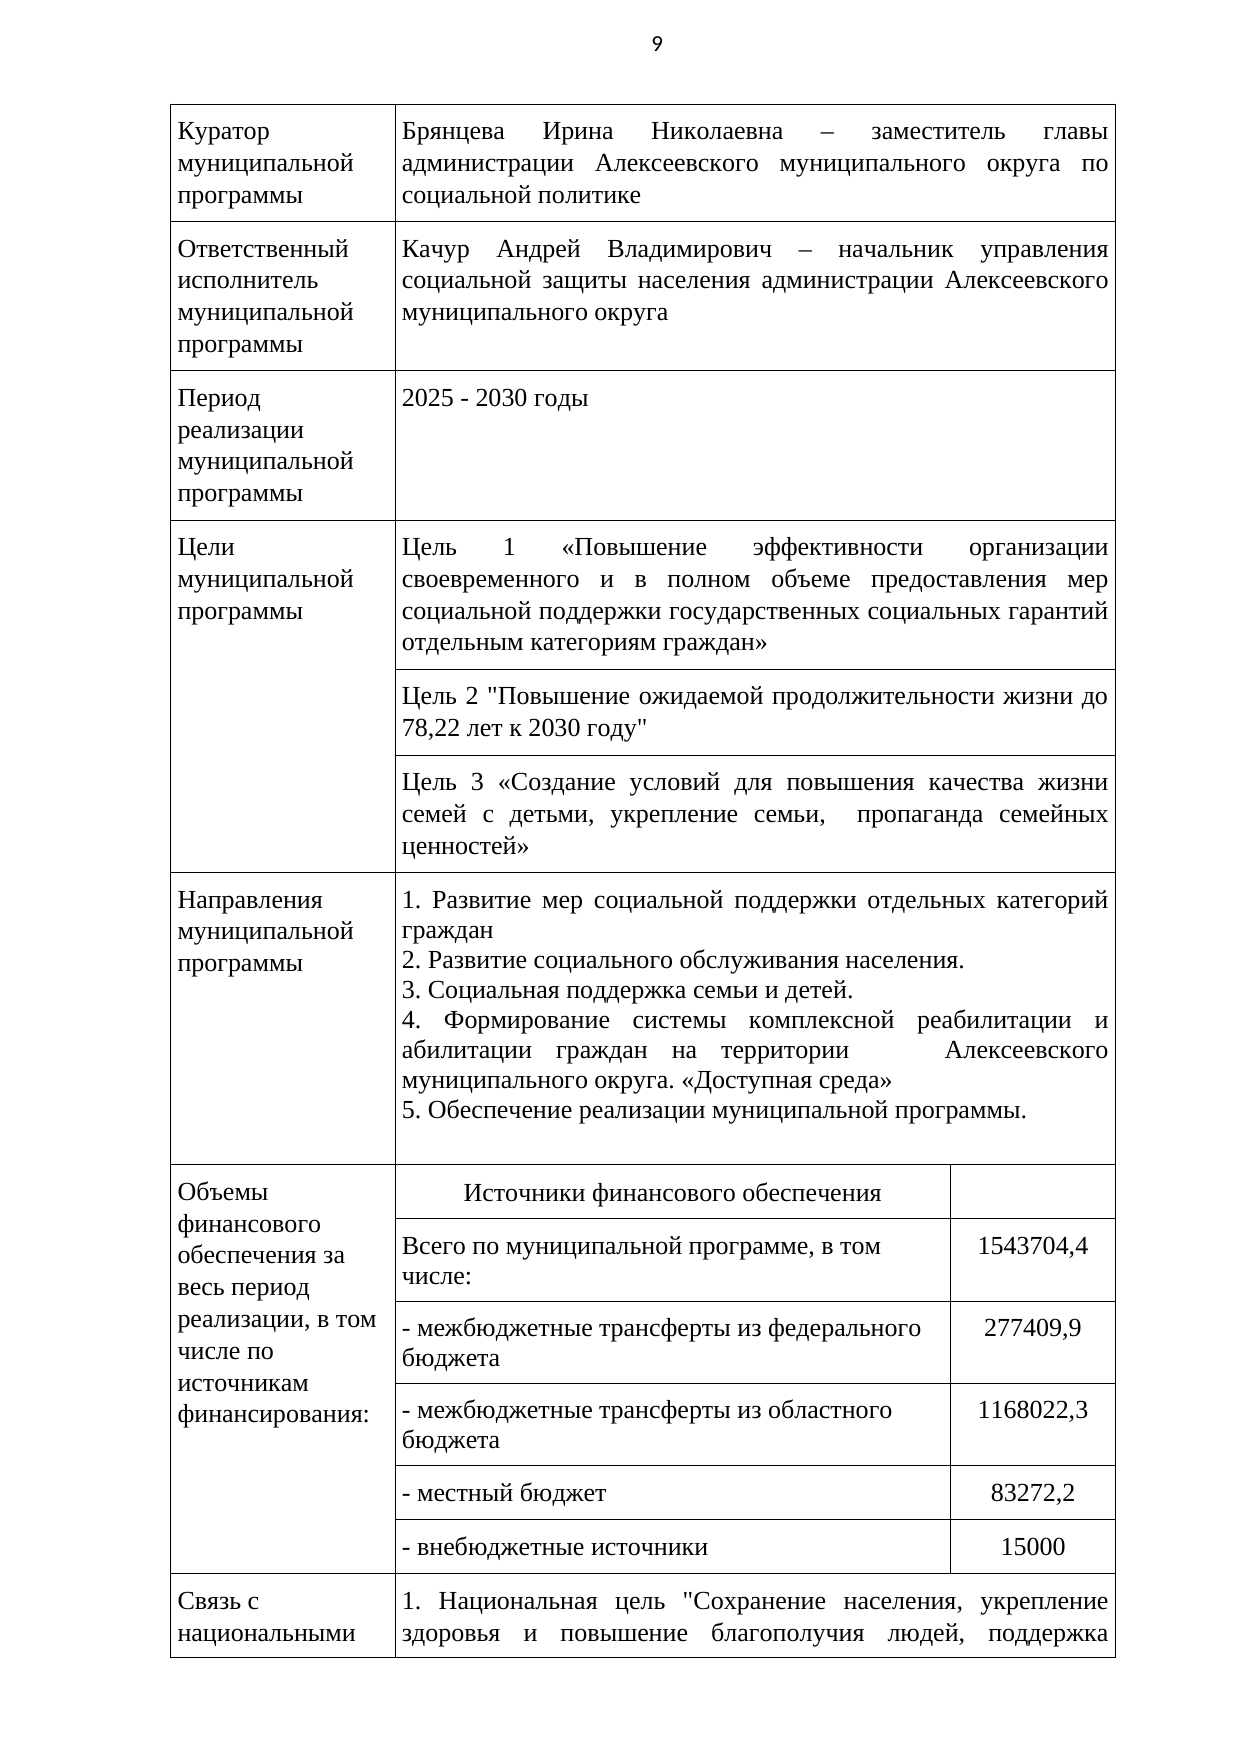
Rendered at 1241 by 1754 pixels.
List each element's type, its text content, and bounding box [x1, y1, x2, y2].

table_cell Период реализации муниципальной программы [171, 371, 395, 519]
table_cell 1. Развитие мер социальной поддержки отдельных категорий граждан 2. Развитие социального обслуживания населения. 3. Социальная поддержка семьи и детей. 4. Формирование системы комплексной реабилитации и абилитации граждан на территории Алексеевского муниципального округа. «Доступная среда» 5. Обеспечение реализации муниципальной программы. [396, 873, 1115, 1164]
table_cell 277409,9 [951, 1302, 1115, 1383]
table_cell Цель 3 «Создание условий для повышения качества жизни семей с детьми, укрепление семьи, пропаганда семейных ценностей» [396, 756, 1115, 872]
table_cell 2025 - 2030 годы [396, 371, 1115, 519]
table_cell 83272,2 [951, 1466, 1115, 1519]
table_cell - внебюджетные источники [396, 1520, 950, 1573]
table_cell Объемы финансового обеспечения за весь период реализации, в том числе по источникам финансирования: [171, 1165, 395, 1573]
table_cell 1543704,4 [951, 1219, 1115, 1301]
table_cell 15000 [951, 1520, 1115, 1573]
table_cell Ответственный исполнитель муниципальной программы [171, 222, 395, 370]
table_cell Качур Андрей Владимирович – начальник управления социальной защиты населения администрации Алексеевского муниципального округа [396, 222, 1115, 370]
table_cell Цель 2 "Повышение ожидаемой продолжительности жизни до 78,22 лет к 2030 году" [396, 670, 1115, 754]
table_cell - межбюджетные трансферты из областного бюджета [396, 1384, 950, 1465]
table_header Куратор муниципальной программы [171, 105, 395, 221]
table_cell [951, 1165, 1115, 1218]
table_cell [171, 1574, 395, 1657]
table_cell - межбюджетные трансферты из федерального бюджета [396, 1302, 950, 1383]
table_cell Цель 1 «Повышение эффективности организации своевременного и в полном объеме предоставления мер социальной поддержки государственных социальных гарантий отдельным категориям граждан» [396, 521, 1115, 669]
table_cell 1168022,3 [951, 1384, 1115, 1465]
table_cell Источники финансового обеспечения [396, 1165, 950, 1218]
table_cell Направления муниципальной программы [171, 873, 395, 1164]
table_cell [396, 1574, 1115, 1657]
table_header Брянцева Ирина Николаевна – заместитель главы администрации Алексеевского муниципального округа по социальной политике [396, 105, 1115, 221]
table_cell Всего по муниципальной программе, в том числе: [396, 1219, 950, 1301]
table_cell - местный бюджет [396, 1466, 950, 1519]
table_cell Цели муниципальной программы [171, 521, 395, 872]
